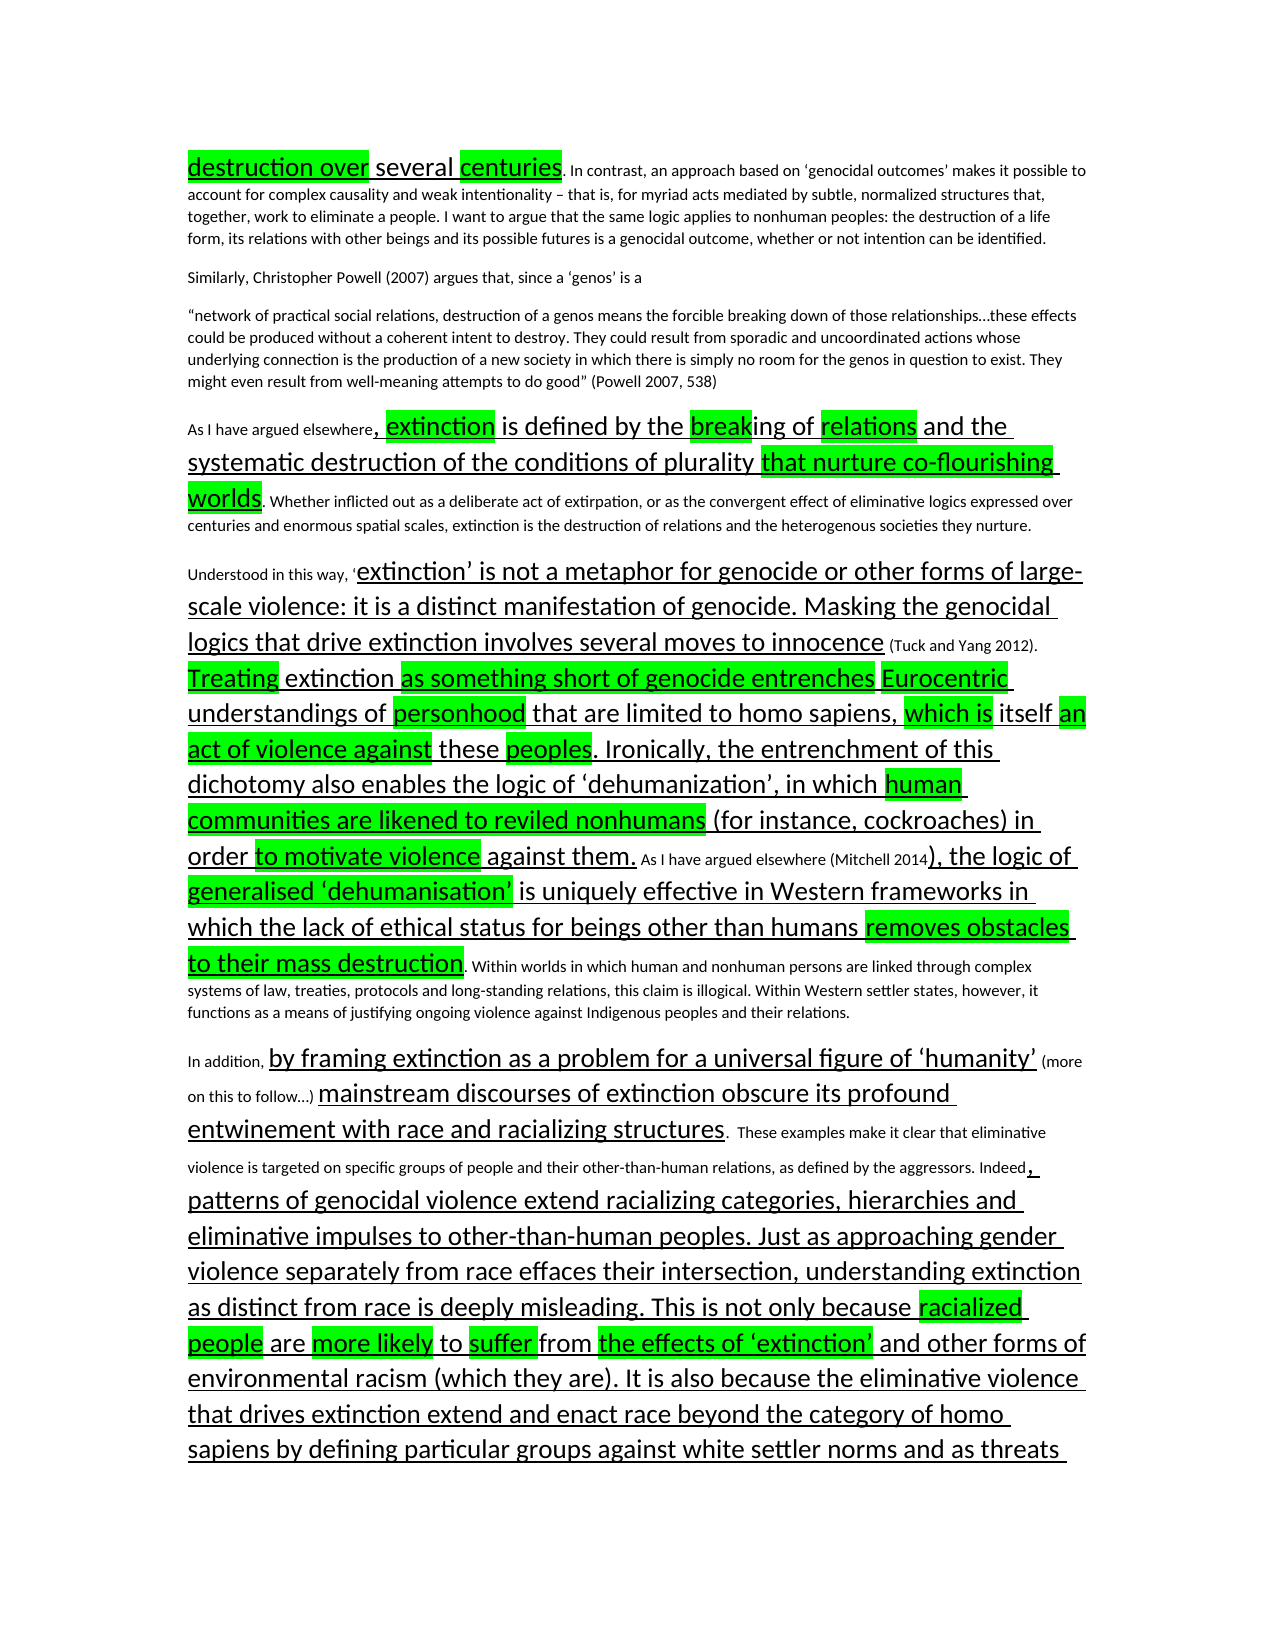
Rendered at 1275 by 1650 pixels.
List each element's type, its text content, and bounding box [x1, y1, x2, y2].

text Similarly, Christopher Powell (2007) argues that, since a ‘genos’ is a [187, 267, 1087, 287]
text Understood in this way, ‘extinction’ is not a metaphor for genocide or other forms of large-scale violence: it is a distinct manifestation of genocide. Masking the genocidal logics that drive extinction involves several moves to innocence (Tuck and Yang 2012). Treating extinction as something short of genocide entrenches Eurocentric understandings of personhood that are limited to homo sapiens, which is itself an act of violence against these peoples. Ironically, the entrenchment of this dichotomy also enables the logic of ‘dehumanization’, in which human communities are likened to reviled nonhumans (for instance, cockroaches) in order to motivate violence against them. As I have argued elsewhere (Mitchell 2014), the logic of generalised ‘dehumanisation’ is uniquely effective in Western frameworks in which the lack of ethical status for beings other than humans removes obstacles to their mass destruction. Within worlds in which human and nonhuman persons are linked through complex systems of law, treaties, protocols and long-standing relations, this claim is illogical. Within Western settler states, however, it functions as a means of justifying ongoing violence against Indigenous peoples and their relations. [187, 554, 1087, 1023]
text As I have argued elsewhere, extinction is defined by the breaking of relations and the systematic destruction of the conditions of plurality that nurture co-flourishing worlds. Whether inflicted out as a deliberate act of extirpation, or as the convergent effect of eliminative logics expressed over centuries and enormous spatial scales, extinction is the destruction of relations and the heterogenous societies they nurture. [187, 409, 1087, 536]
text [187, 150, 1087, 249]
text “network of practical social relations, destruction of a genos means the forcible breaking down of those relationships…these effects could be produced without a coherent intent to destroy. They could result from sporadic and uncoordinated actions whose underlying connection is the production of a new society in which there is simply no room for the genos in question to exist. They might even result from well-meaning attempts to do good” (Powell 2007, 538) [187, 305, 1087, 391]
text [187, 1041, 1087, 1466]
